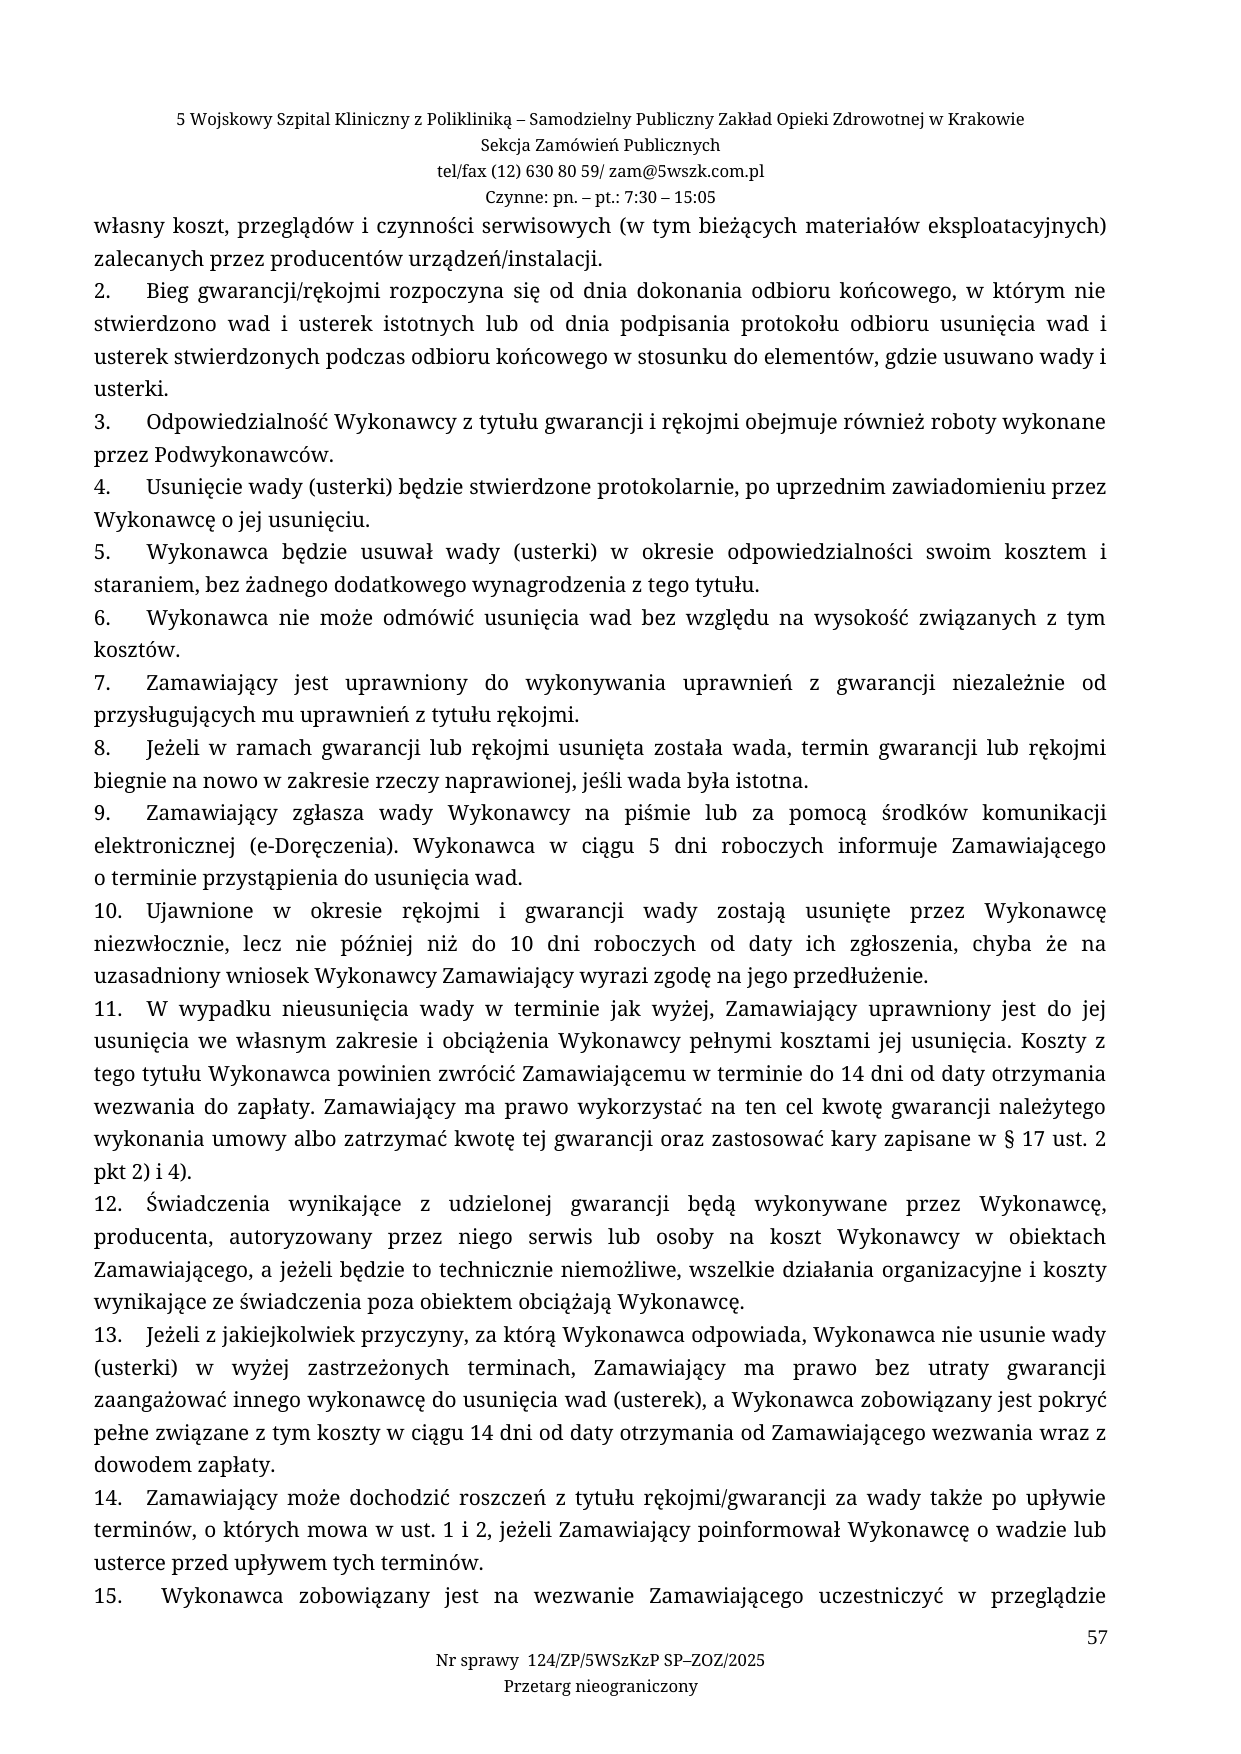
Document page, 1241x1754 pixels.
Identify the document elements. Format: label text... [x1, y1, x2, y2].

list Świadczenia wynikające z udzielonej gwarancji będą wykonywane przez Wykonawcę, producenta, autoryzowany przez niego serwis lub osoby na koszt Wykonawcy w obiektach Zamawiającego, a jeżeli będzie to technicznie niemożliwe, wszelkie działania organizacyjne i koszty wynikające ze świadczenia poza obiektem obciążają Wykonawcę. [94, 1189, 1107, 1316]
list Odpowiedzialność Wykonawcy z tytułu gwarancji i rękojmi obejmuje również roboty wykonane przez Podwykonawców. [94, 407, 1107, 468]
list Usunięcie wady (usterki) będzie stwierdzone protokolarnie, po uprzednim zawiadomieniu przez Wykonawcę o jej usunięciu. [94, 472, 1107, 533]
list Zamawiający jest uprawniony do wykonywania uprawnień z gwarancji niezależnie od przysługujących mu uprawnień z tytułu rękojmi. [94, 668, 1107, 729]
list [94, 1581, 1107, 1609]
list Bieg gwarancji/rękojmi rozpoczyna się od dnia dokonania odbioru końcowego, w którym nie stwierdzono wad i usterek istotnych lub od dnia podpisania protokołu odbioru usunięcia wad i usterek stwierdzonych podczas odbioru końcowego w stosunku do elementów, gdzie usuwano wady i usterki. [94, 277, 1107, 403]
list Ujawnione w okresie rękojmi i gwarancji wady zostają usunięte przez Wykonawcę niezwłocznie, lecz nie później niż do 10 dni roboczych od daty ich zgłoszenia, chyba że na uzasadniony wniosek Wykonawcy Zamawiający wyrazi zgodę na jego przedłużenie. [94, 896, 1107, 990]
list W wypadku nieusunięcia wady w terminie jak wyżej, Zamawiający uprawniony jest do jej usunięcia we własnym zakresie i obciążenia Wykonawcy pełnymi kosztami jej usunięcia. Koszty z tego tytułu Wykonawca powinien zwrócić Zamawiającemu w terminie do 14 dni od daty otrzymania wezwania do zapłaty. Zamawiający ma prawo wykorzystać na ten cel kwotę gwarancji należytego wykonania umowy albo zatrzymać kwotę tej gwarancji oraz zastosować kary zapisane w § 17 ust. 2 pkt 2) i 4). [94, 994, 1107, 1185]
list Jeżeli z jakiejkolwiek przyczyny, za którą Wykonawca odpowiada, Wykonawca nie usunie wady (usterki) w wyżej zastrzeżonych terminach, Zamawiający ma prawo bez utraty gwarancji zaangażować innego wykonawcę do usunięcia wad (usterek), a Wykonawca zobowiązany jest pokryć pełne związane z tym koszty w ciągu 14 dni od daty otrzymania od Zamawiającego wezwania wraz z dowodem zapłaty. [94, 1320, 1107, 1479]
list Jeżeli w ramach gwarancji lub rękojmi usunięta została wada, termin gwarancji lub rękojmi biegnie na nowo w zakresie rzeczy naprawionej, jeśli wada była istotna. [94, 733, 1107, 794]
list Wykonawca będzie usuwał wady (usterki) w okresie odpowiedzialności swoim kosztem i staraniem, bez żadnego dodatkowego wynagrodzenia z tego tytułu. [94, 537, 1107, 598]
list Zamawiający może dochodzić roszczeń z tytułu rękojmi/gwarancji za wady także po upływie terminów, o których mowa w ust. 1 i 2, jeżeli Zamawiający poinformował Wykonawcę o wadzie lub usterce przed upływem tych terminów. [94, 1483, 1107, 1577]
list Zamawiający zgłasza wady Wykonawcy na piśmie lub za pomocą środków komunikacji elektronicznej (e-Doręczenia). Wykonawca w ciągu 5 dni roboczych informuje Zamawiającego o terminie przystąpienia do usunięcia wad. [94, 798, 1107, 892]
list Wykonawca nie może odmówić usunięcia wad bez względu na wysokość związanych z tym kosztów. [94, 603, 1107, 664]
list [94, 211, 1107, 272]
